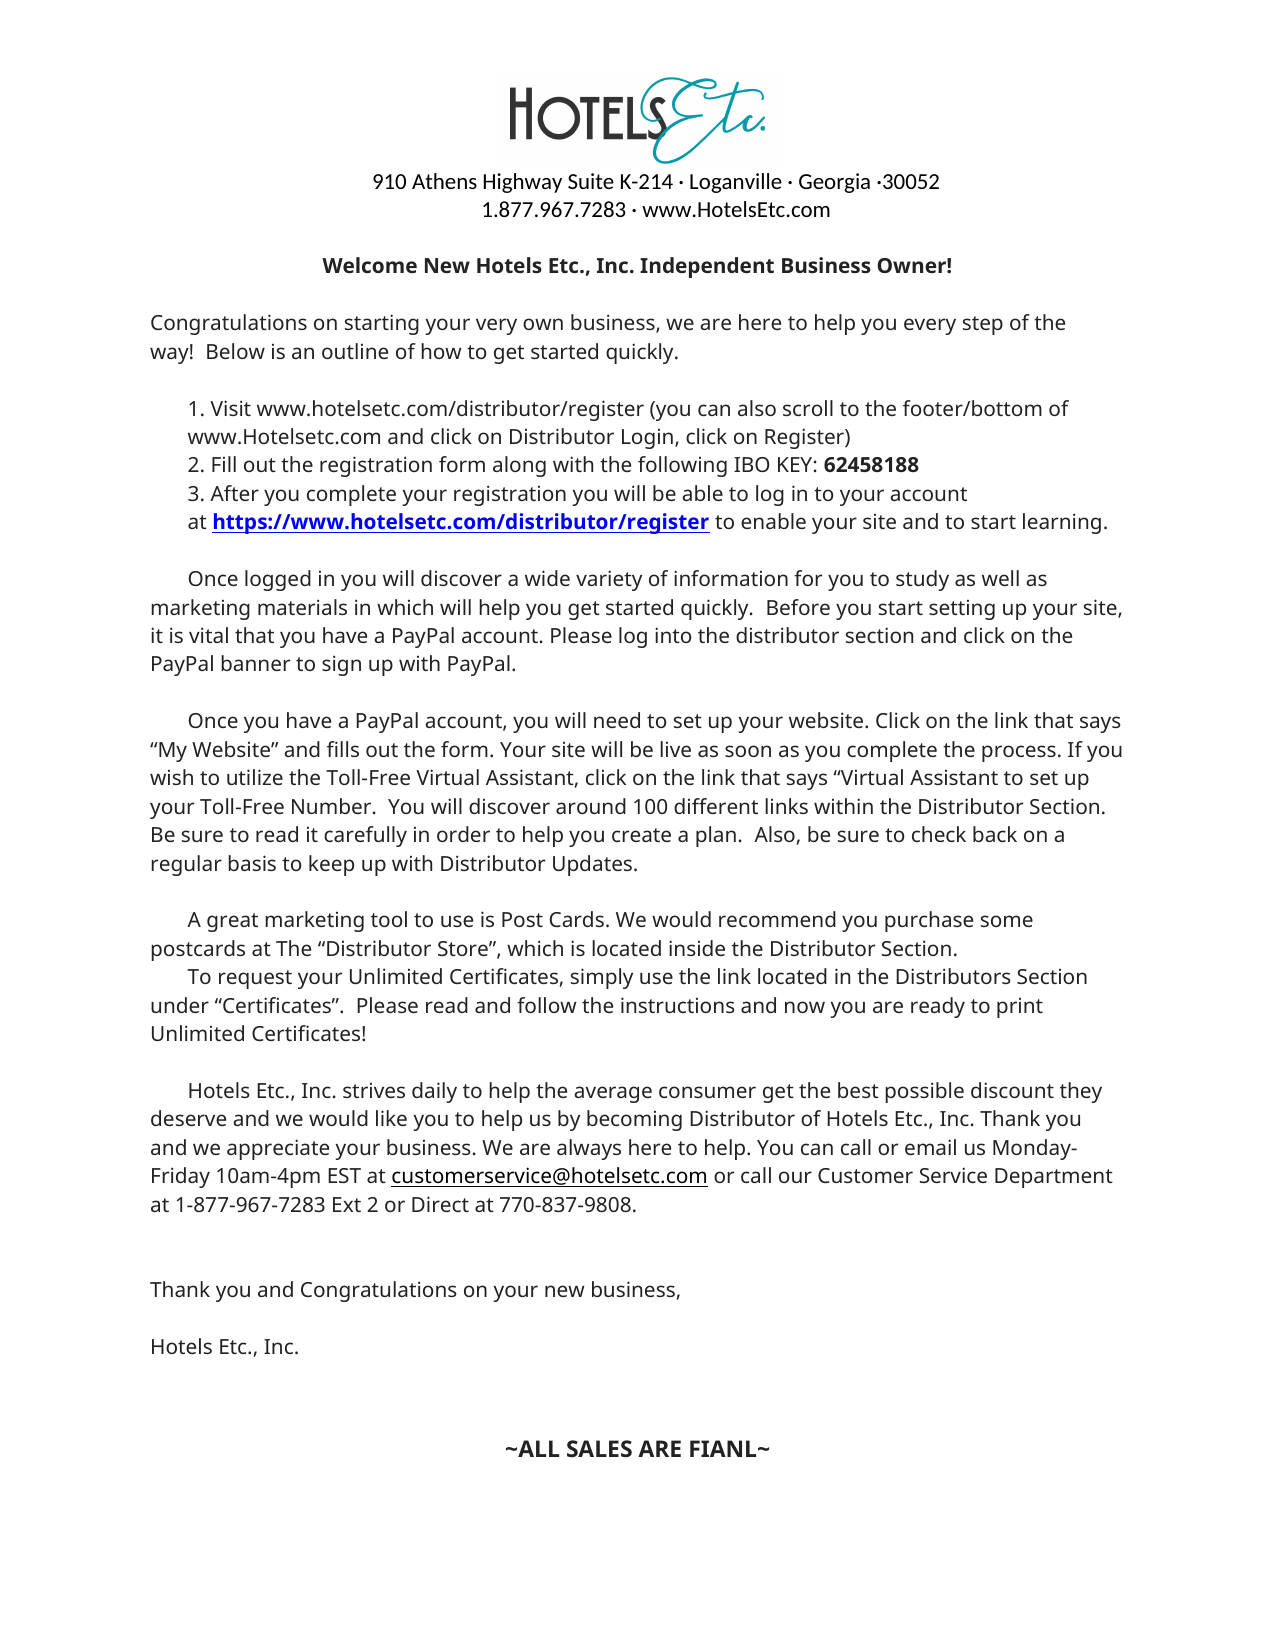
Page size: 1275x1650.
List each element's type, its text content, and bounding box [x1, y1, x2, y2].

text Thank you and Congratulations on your new business, [150, 1275, 1125, 1304]
text Hotels Etc., Inc. [150, 1332, 1125, 1361]
text Once you have a PayPal account, you will need to set up your website. Click on the link that says “My Website” and fills out the form. Your site will be live as soon as you complete the process. If you wish to utilize the Toll-Free Virtual Assistant, click on the link that says “Virtual Assistant to set up your Toll-Free Number. You will discover around 100 different links within the Distributor Section. Be sure to read it carefully in order to help you create a plan. Also, be sure to check back on a regular basis to keep up with Distributor Updates. [150, 706, 1125, 877]
text 1. Visit www.hotelsetc.com/distributor/register (you can also scroll to the footer/bottom of www.Hotelsetc.com and click on Distributor Login, click on Register) [187, 394, 1125, 451]
text 2. Fill out the registration form along with the following IBO KEY: 62458188 [187, 451, 1125, 479]
text Hotels Etc., Inc. strives daily to help the average consumer get the best possible discount they deserve and we would like you to help us by becoming Distributor of Hotels Etc., Inc. Thank you and we appreciate your business. We are always here to help. You can call or email us Monday-Friday 10am-4pm EST at customerservice@hotelsetc.com or call our Customer Service Department at 1-877-967-7283 Ext 2 or Direct at 770-837-9808. [150, 1076, 1125, 1218]
picture [493, 75, 782, 167]
text Congratulations on starting your very own business, we are here to help you every step of the way! Below is an outline of how to get started quickly. [150, 308, 1125, 365]
text 3. After you complete your registration you will be able to log in to your account at https://www.hotelsetc.com/distributor/register to enable your site and to start learning. [187, 479, 1125, 536]
text ~ALL SALES ARE FIANL~ [150, 1433, 1125, 1464]
text A great marketing tool to use is Post Cards. We would recommend you purchase some postcards at The “Distributor Store”, which is located inside the Distributor Section. [150, 906, 1125, 962]
text Welcome New Hotels Etc., Inc. Independent Business Owner! [150, 251, 1125, 280]
text Once logged in you will discover a wide variety of information for you to study as well as marketing materials in which will help you get started quickly. Before you start setting up your site, it is vital that you have a PayPal account. Please log into the distributor section and click on the PayPal banner to sign up with PayPal. [150, 564, 1125, 678]
text To request your Unlimited Certificates, simply use the link located in the Distributors Section under “Certificates”. Please read and follow the instructions and now you are ready to print Unlimited Certificates! [150, 962, 1125, 1048]
